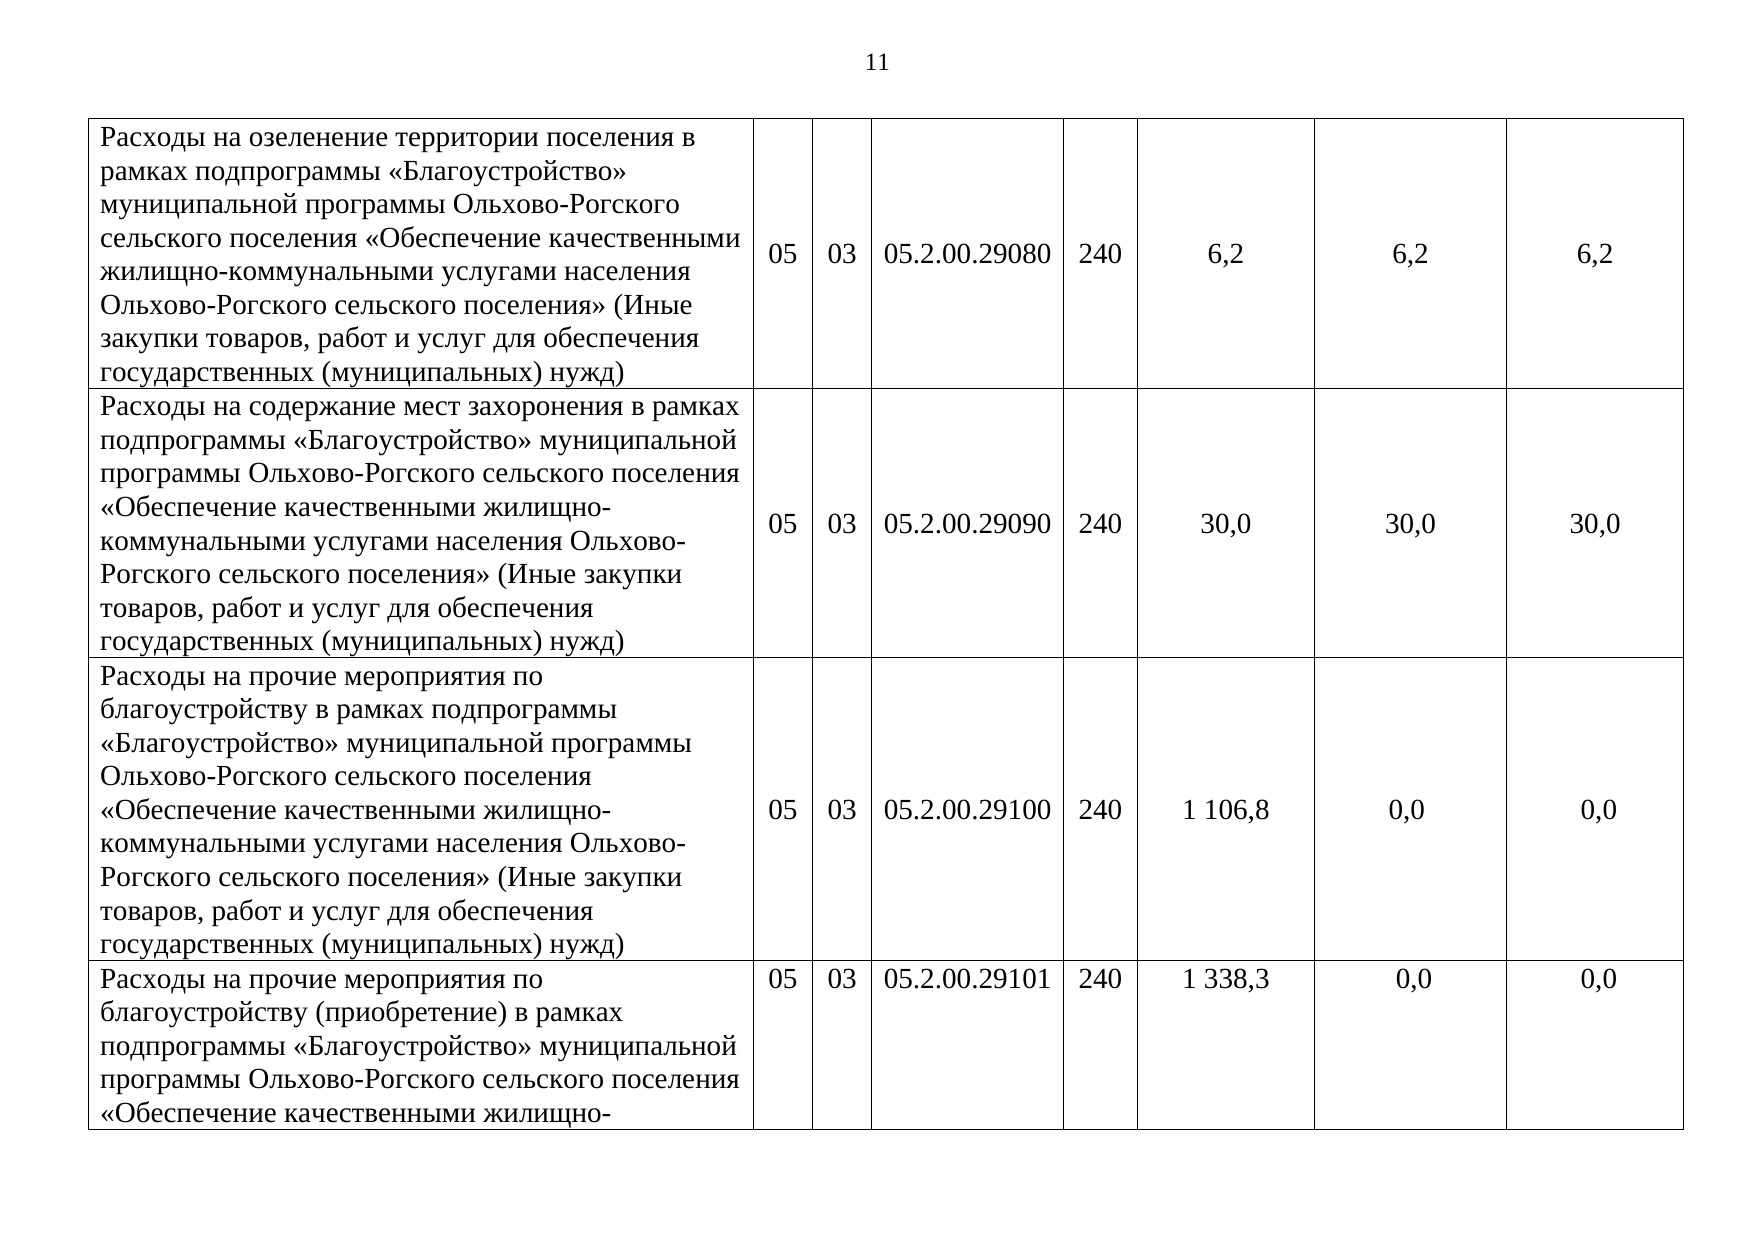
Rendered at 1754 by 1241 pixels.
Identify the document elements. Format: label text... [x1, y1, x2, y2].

table_cell 0,0 [1507, 961, 1683, 1128]
table_cell 1 106,8 [1138, 658, 1314, 960]
table_cell 240 [1064, 658, 1137, 960]
table_cell 05 [754, 961, 812, 1128]
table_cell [89, 961, 753, 1128]
table_cell 6,2 [1507, 119, 1683, 387]
table_cell 05 [754, 658, 812, 960]
table_cell 03 [813, 658, 871, 960]
table_cell 240 [1064, 119, 1137, 387]
table_cell 05.2.00.29101 [872, 961, 1063, 1128]
table_cell 05.2.00.29090 [872, 389, 1063, 657]
table_cell 240 [1064, 389, 1137, 657]
table_cell 0,0 [1315, 961, 1506, 1128]
table_cell Расходы на озеленение территории поселения в рамках подпрограммы «Благоустройство» муниципальной программы Ольхово-Рогского сельского поселения «Обеспечение качественными жилищно-коммунальными услугами населения Ольхово-Рогского сельского поселения» (Иные закупки товаров, работ и услуг для обеспечения государственных (муниципальных) нужд) [89, 119, 753, 387]
table_cell 03 [813, 961, 871, 1128]
table_cell 03 [813, 119, 871, 387]
table_cell 30,0 [1315, 389, 1506, 657]
table_cell 05.2.00.29080 [872, 119, 1063, 387]
table_cell 6,2 [1315, 119, 1506, 387]
table_cell 1 338,3 [1138, 961, 1314, 1128]
table_cell Расходы на содержание мест захоронения в рамках подпрограммы «Благоустройство» муниципальной программы Ольхово-Рогского сельского поселения «Обеспечение качественными жилищно-коммунальными услугами населения Ольхово-Рогского сельского поселения» (Иные закупки товаров, работ и услуг для обеспечения государственных (муниципальных) нужд) [89, 389, 753, 657]
table_cell 240 [1064, 961, 1137, 1128]
table_cell 05 [754, 119, 812, 387]
table_cell 6,2 [1138, 119, 1314, 387]
table_cell Расходы на прочие мероприятия по благоустройству в рамках подпрограммы «Благоустройство» муниципальной программы Ольхово-Рогского сельского поселения «Обеспечение качественными жилищно-коммунальными услугами населения Ольхово-Рогского сельского поселения» (Иные закупки товаров, работ и услуг для обеспечения государственных (муниципальных) нужд) [89, 658, 753, 960]
table_cell 05.2.00.29100 [872, 658, 1063, 960]
table_cell 0,0 [1507, 658, 1683, 960]
table_cell 0,0 [1315, 658, 1506, 960]
table_cell 30,0 [1138, 389, 1314, 657]
table_cell 03 [813, 389, 871, 657]
table_cell 30,0 [1507, 389, 1683, 657]
table_cell 05 [754, 389, 812, 657]
